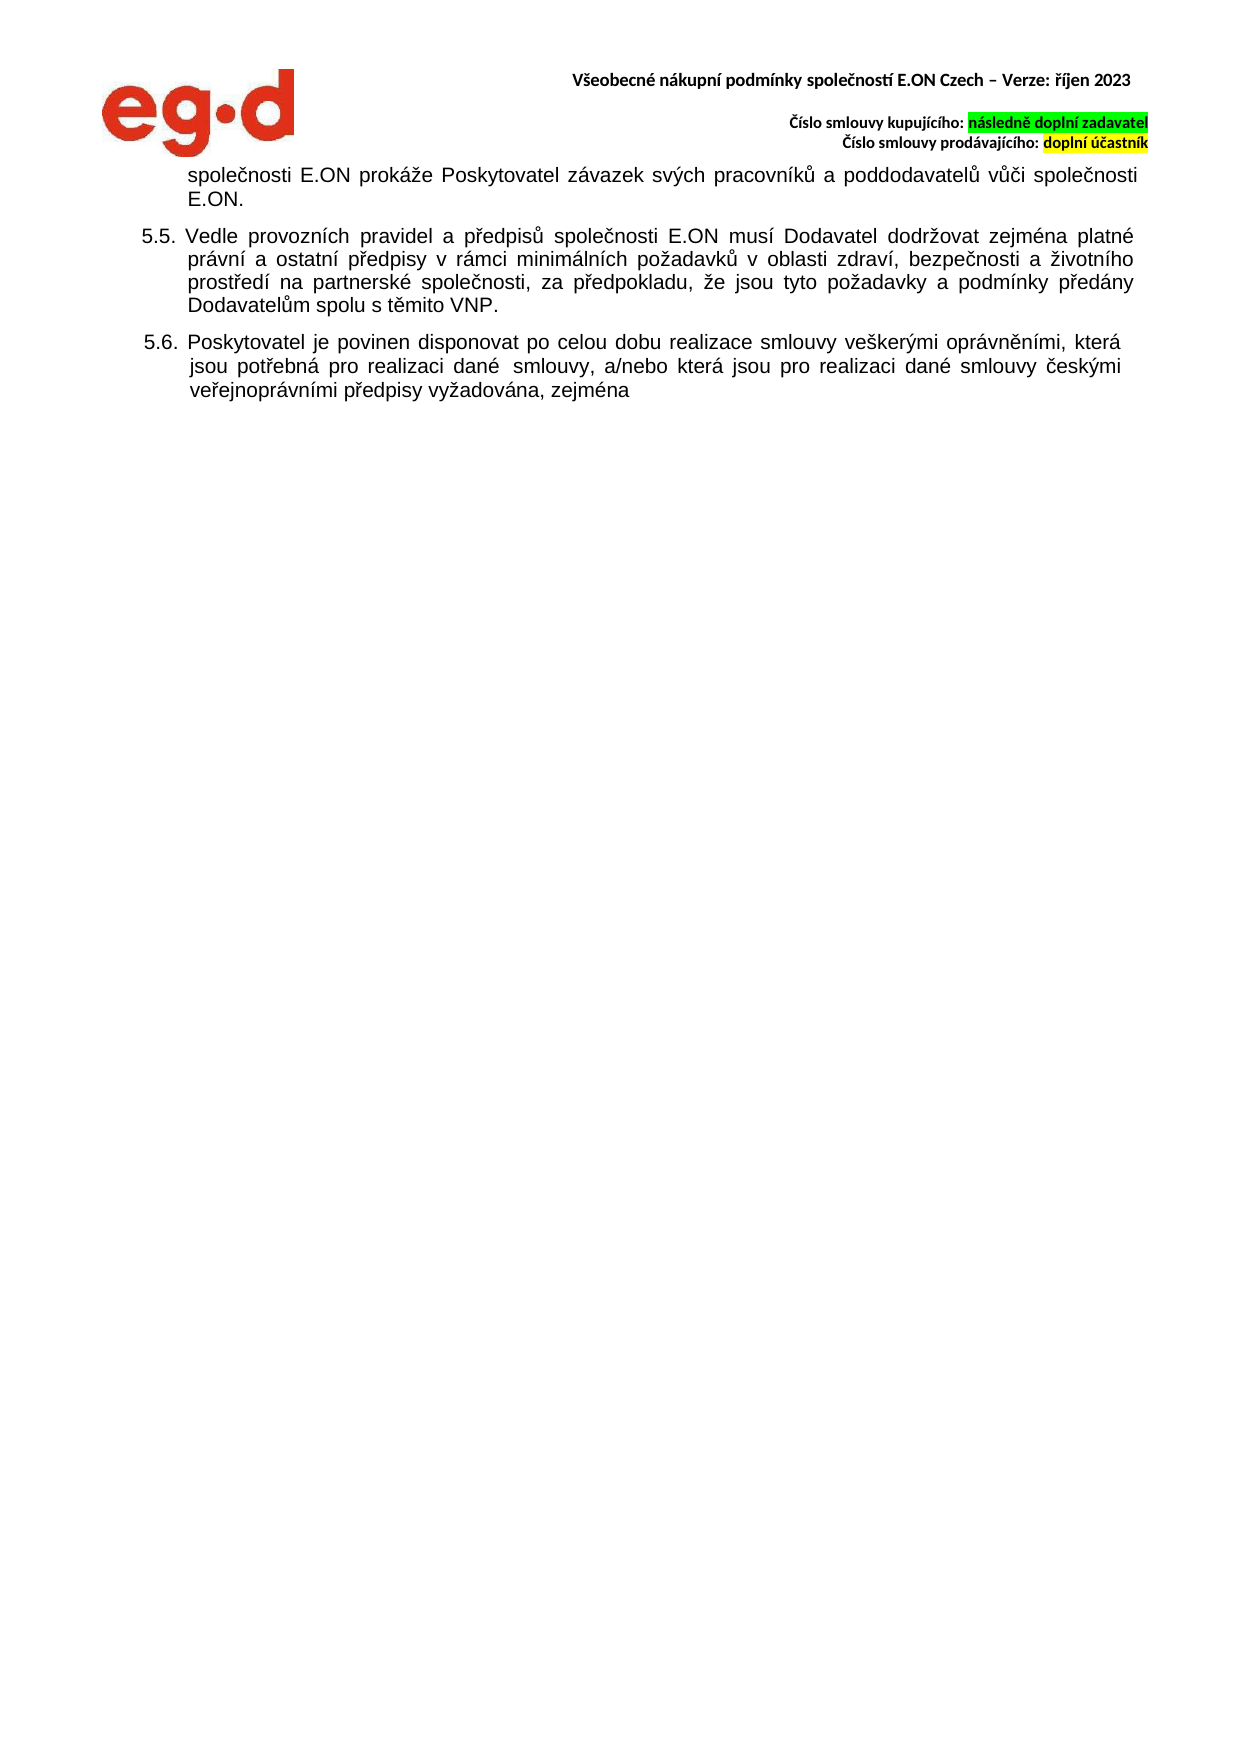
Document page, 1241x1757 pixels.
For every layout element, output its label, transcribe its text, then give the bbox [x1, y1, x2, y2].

list Poskytovatel je povinen disponovat po celou dobu realizace smlouvy veškerými oprávněními, která jsou potřebná pro realizaci dané smlouvy, a/nebo která jsou pro realizaci dané smlouvy českými veřejnoprávními předpisy vyžadována, zejména [144, 330, 1121, 402]
list Vedle provozních pravidel a předpisů společnosti E.ON musí Dodavatel dodržovat zejména platné právní a ostatní předpisy v rámci minimálních požadavků v oblasti zdraví, bezpečnosti a životního prostředí na partnerské společnosti, za předpokladu, že jsou tyto požadavky a podmínky předány Dodavatelům spolu s těmito VNP. [141, 225, 1134, 316]
picture [102, 69, 294, 157]
